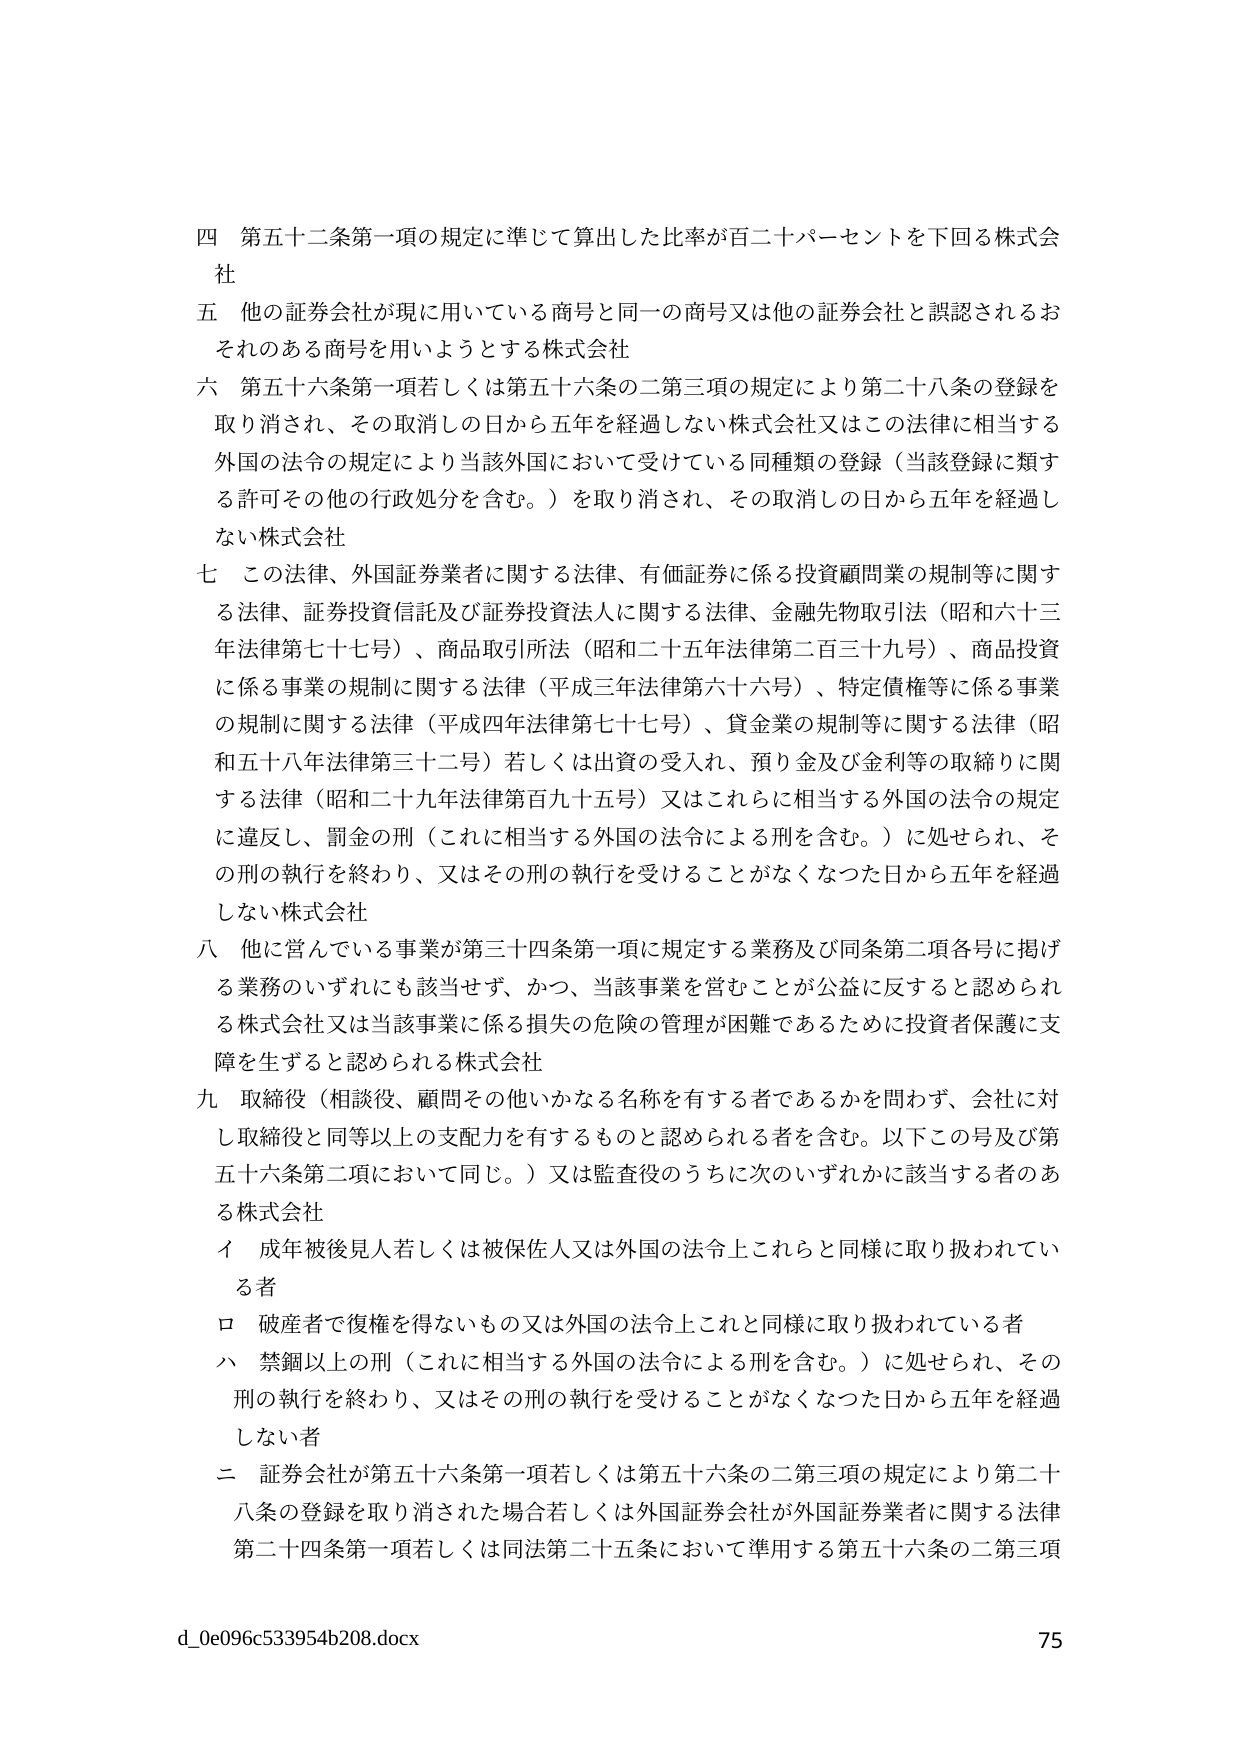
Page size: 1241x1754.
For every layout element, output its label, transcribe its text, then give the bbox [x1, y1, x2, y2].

text 五 他の証券会社が現に用いている商号と同一の商号又は他の証券会社と誤認されるおそれのある商号を用いようとする株式会社 [196, 292, 1063, 367]
text 四 第五十二条第一項の規定に準じて算出した比率が百二十パーセントを下回る株式会社 [196, 217, 1063, 292]
text ロ 破産者で復権を得ないもの又は外国の法令上これと同様に取り扱われている者 [215, 1304, 1063, 1342]
text 九 取締役（相談役、顧問その他いかなる名称を有する者であるかを問わず、会社に対し取締役と同等以上の支配力を有するものと認められる者を含む。以下この号及び第五十六条第二項において同じ。）又は監査役のうちに次のいずれかに該当する者のある株式会社 [196, 1079, 1063, 1229]
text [215, 1454, 1063, 1567]
text イ 成年被後見人若しくは被保佐人又は外国の法令上これらと同様に取り扱われている者 [215, 1229, 1063, 1304]
text 七 この法律、外国証券業者に関する法律、有価証券に係る投資顧問業の規制等に関する法律、証券投資信託及び証券投資法人に関する法律、金融先物取引法（昭和六十三年法律第七十七号）、商品取引所法（昭和二十五年法律第二百三十九号）、商品投資に係る事業の規制に関する法律（平成三年法律第六十六号）、特定債権等に係る事業の規制に関する法律（平成四年法律第七十七号）、貸金業の規制等に関する法律（昭和五十八年法律第三十二号）若しくは出資の受入れ、預り金及び金利等の取締りに関する法律（昭和二十九年法律第百九十五号）又はこれらに相当する外国の法令の規定に違反し、罰金の刑（これに相当する外国の法令による刑を含む。）に処せられ、その刑の執行を終わり、又はその刑の執行を受けることがなくなつた日から五年を経過しない株式会社 [196, 554, 1063, 929]
text 六 第五十六条第一項若しくは第五十六条の二第三項の規定により第二十八条の登録を取り消され、その取消しの日から五年を経過しない株式会社又はこの法律に相当する外国の法令の規定により当該外国において受けている同種類の登録（当該登録に類する許可その他の行政処分を含む。）を取り消され、その取消しの日から五年を経過しない株式会社 [196, 367, 1063, 554]
text ハ 禁錮以上の刑（これに相当する外国の法令による刑を含む。）に処せられ、その刑の執行を終わり、又はその刑の執行を受けることがなくなつた日から五年を経過しない者 [215, 1342, 1063, 1454]
text 八 他に営んでいる事業が第三十四条第一項に規定する業務及び同条第二項各号に掲げる業務のいずれにも該当せず、かつ、当該事業を営むことが公益に反すると認められる株式会社又は当該事業に係る損失の危険の管理が困難であるために投資者保護に支障を生ずると認められる株式会社 [196, 929, 1063, 1079]
